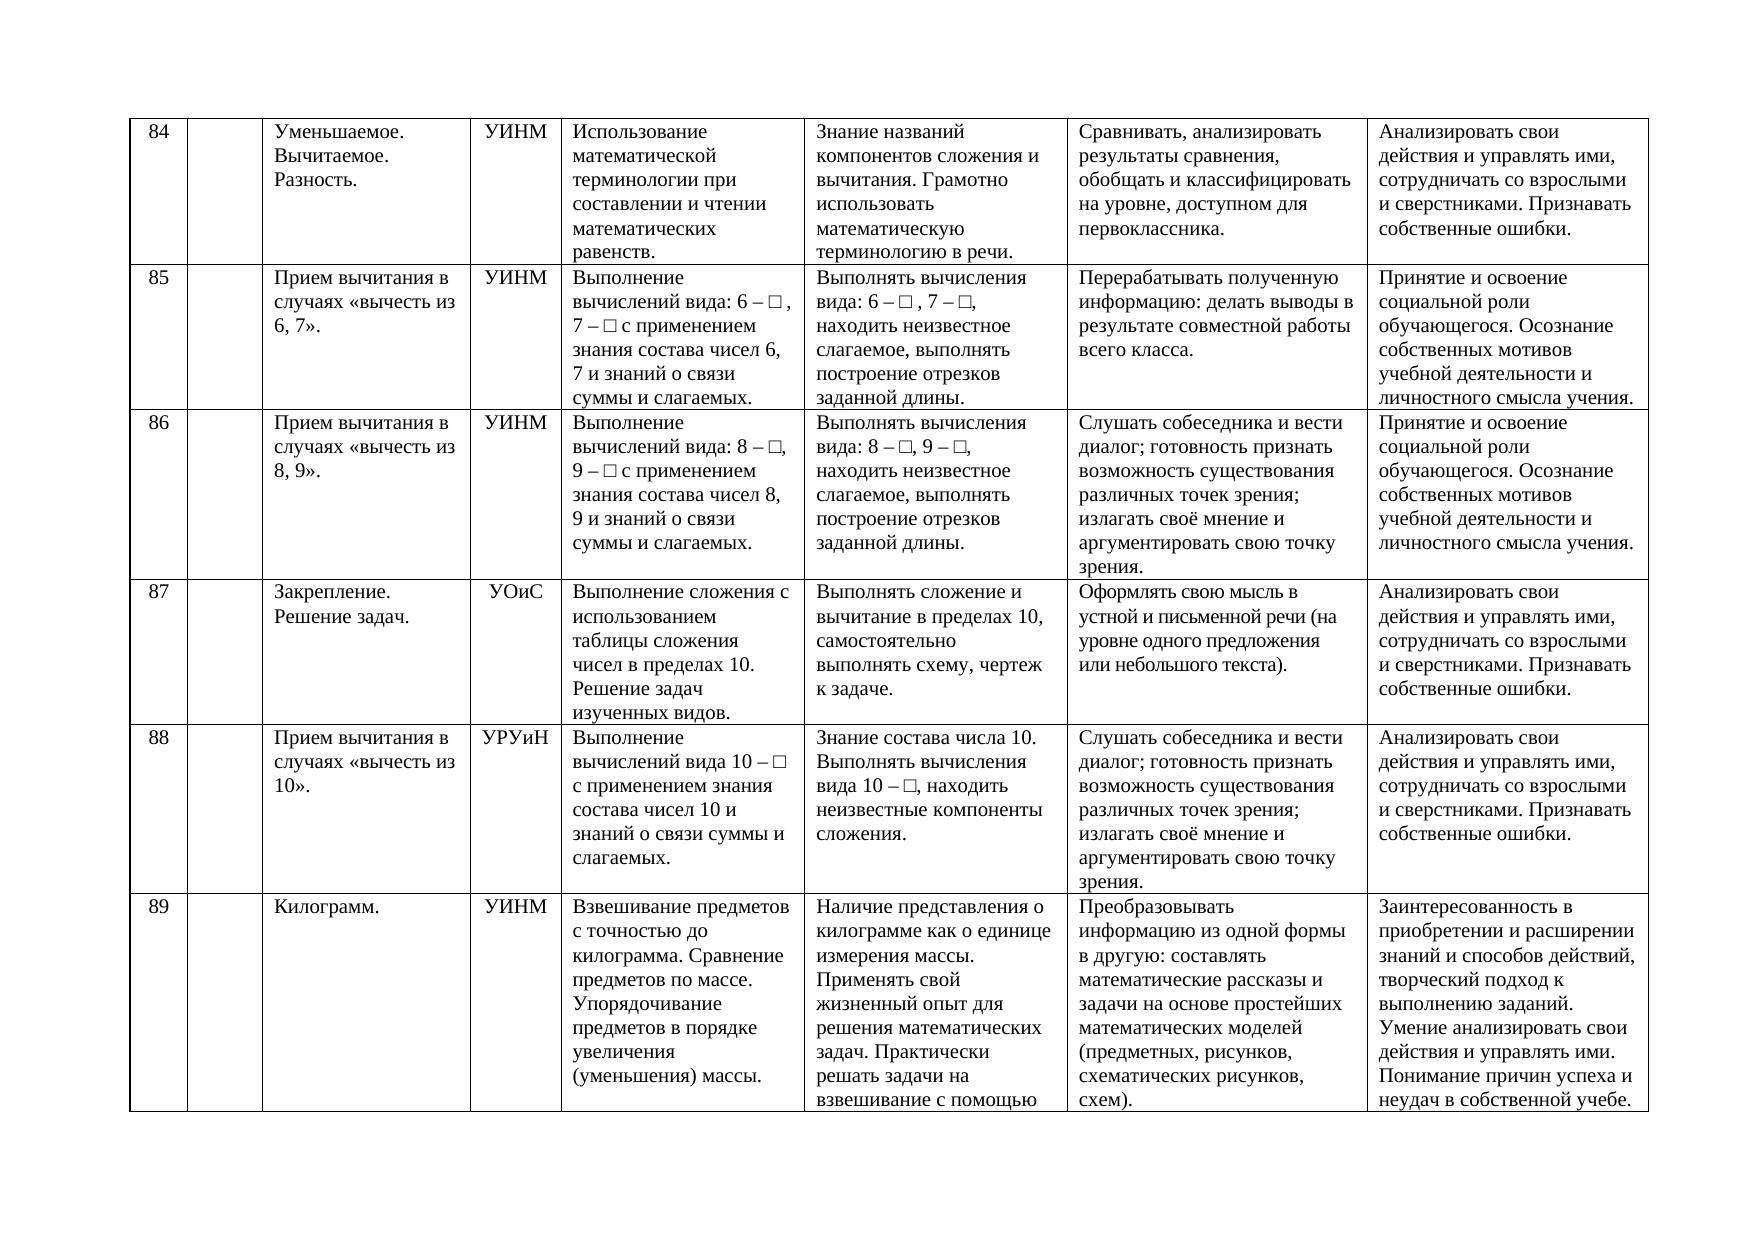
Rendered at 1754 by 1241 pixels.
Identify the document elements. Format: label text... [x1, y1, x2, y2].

table_cell 86 [131, 410, 187, 578]
table_cell УИНМ [471, 894, 561, 1111]
table_cell Выполнять вычисления вида: 6 – □ , 7 – □, находить неизвестное слагаемое, выполнять построение отрезков заданной длины. [805, 265, 1067, 409]
table_cell [188, 119, 262, 263]
table_cell Прием вычитания в случаях «вычесть из 6, 7». [263, 265, 470, 409]
table_cell Выполнение сложения с использованием таблицы сложения чисел в пределах 10. Решение задач изученных видов. [562, 580, 804, 724]
table_cell [188, 265, 262, 409]
table_cell Использование математической терминологии при составлении и чтении математических равенств. [562, 119, 804, 263]
table_cell Килограмм. [263, 894, 470, 1111]
table_cell Анализировать свои действия и управлять ими, сотрудничать со взрослыми и сверстниками. Признавать собственные ошибки. [1368, 725, 1648, 893]
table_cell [562, 894, 804, 1111]
table_cell Закрепление. Решение задач. [263, 580, 470, 724]
table_cell 88 [131, 725, 187, 893]
table_cell Знание названий компонентов сложения и вычитания. Грамотно использовать математическую терминологию в речи. [805, 119, 1067, 263]
table_cell 87 [131, 580, 187, 724]
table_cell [1368, 894, 1648, 1111]
table_cell Анализировать свои действия и управлять ими, сотрудничать со взрослыми и сверстниками. Признавать собственные ошибки. [1368, 119, 1648, 263]
table_cell Перерабатывать полученную информацию: делать выводы в результате совместной работы всего класса. [1068, 265, 1367, 409]
table_cell Выполнение вычислений вида: 8 – □, 9 – □ с применением знания состава чисел 8, 9 и знаний о связи суммы и слагаемых. [562, 410, 804, 578]
table_cell Принятие и освоение социальной роли обучающегося. Осознание собственных мотивов учебной деятельности и личностного смысла учения. [1368, 410, 1648, 578]
table_cell Принятие и освоение социальной роли обучающегося. Осознание собственных мотивов учебной деятельности и личностного смысла учения. [1368, 265, 1648, 409]
table_cell 85 [131, 265, 187, 409]
table_cell Сравнивать, анализировать результаты сравнения, обобщать и классифицировать на уровне, доступном для первоклассника. [1068, 119, 1367, 263]
table_cell 84 [131, 119, 187, 263]
table_cell Прием вычитания в случаях «вычесть из 10». [263, 725, 470, 893]
table_cell Выполнять вычисления вида: 8 – □, 9 – □, находить неизвестное слагаемое, выполнять построение отрезков заданной длины. [805, 410, 1067, 578]
table_cell Выполнять сложение и вычитание в пределах 10, самостоятельно выполнять схему, чертеж к задаче. [805, 580, 1067, 724]
table_cell Слушать собеседника и вести диалог; готовность признать возможность существования различных точек зрения; излагать своё мнение и аргументировать свою точку зрения. [1068, 725, 1367, 893]
table_cell Выполнение вычислений вида: 6 – □ , 7 – □ с применением знания состава чисел 6, 7 и знаний о связи суммы и слагаемых. [562, 265, 804, 409]
table_cell [188, 894, 262, 1111]
table_cell УОиС [471, 580, 561, 724]
table_cell [188, 410, 262, 578]
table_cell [805, 894, 1067, 1111]
table_cell УИНМ [471, 410, 561, 578]
table_cell Знание состава числа 10. Выполнять вычисления вида 10 – □, находить неизвестные компоненты сложения. [805, 725, 1067, 893]
table_cell Анализировать свои действия и управлять ими, сотрудничать со взрослыми и сверстниками. Признавать собственные ошибки. [1368, 580, 1648, 724]
table_cell УИНМ [471, 119, 561, 263]
table_cell Оформлять свою мысль в устной и письменной речи (на уровне одного предложения или небольшого текста). [1068, 580, 1367, 724]
table_cell УРУиН [471, 725, 561, 893]
table_cell 89 [131, 894, 187, 1111]
table_cell УИНМ [471, 265, 561, 409]
table_cell Уменьшаемое. Вычитаемое. Разность. [263, 119, 470, 263]
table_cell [1068, 894, 1367, 1111]
table_cell [188, 580, 262, 724]
table_cell Слушать собеседника и вести диалог; готовность признать возможность существования различных точек зрения; излагать своё мнение и аргументировать свою точку зрения. [1068, 410, 1367, 578]
table_cell [188, 725, 262, 893]
table_cell Выполнение вычислений вида 10 – □ с применением знания состава чисел 10 и знаний о связи суммы и слагаемых. [562, 725, 804, 893]
table_cell Прием вычитания в случаях «вычесть из 8, 9». [263, 410, 470, 578]
